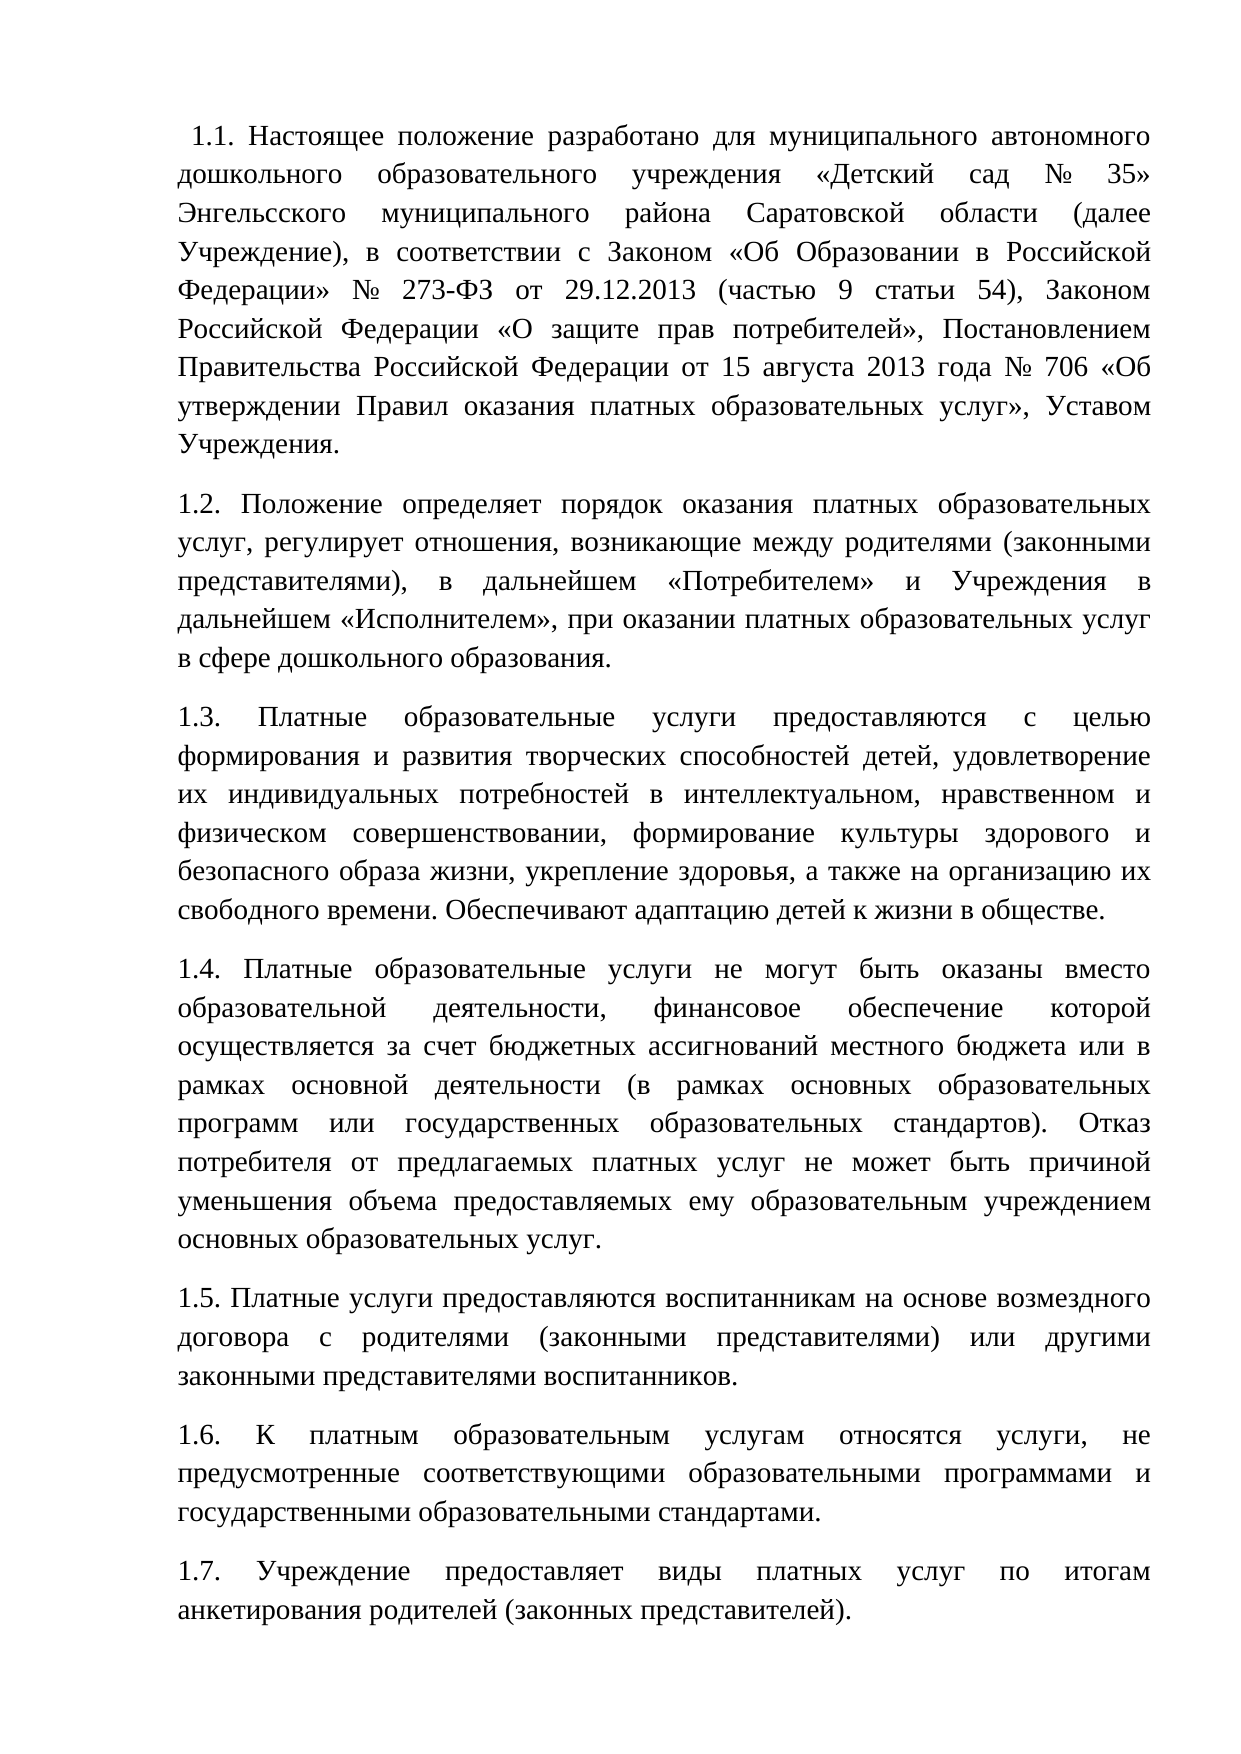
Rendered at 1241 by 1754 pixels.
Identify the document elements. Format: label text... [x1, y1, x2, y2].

text 1.2. Положение определяет порядок оказания платных образовательных услуг, регулирует отношения, возникающие между родителями (законными представителями), в дальнейшем «Потребителем» и Учреждения в дальнейшем «Исполнителем», при оказании платных образовательных услуг в сфере дошкольного образования. [177, 486, 1152, 673]
text 1.3. Платные образовательные услуги предоставляются с целью формирования и развития творческих способностей детей, удовлетворение их индивидуальных потребностей в интеллектуальном, нравственном и физическом совершенствовании, формирование культуры здорового и безопасного образа жизни, укрепление здоровья, а также на организацию их свободного времени. Обеспечивают адаптацию детей к жизни в обществе. [177, 699, 1152, 926]
text 1.7. Учреждение предоставляет виды платных услуг по итогам анкетирования родителей (законных представителей). [177, 1553, 1152, 1626]
text 1.6. К платным образовательным услугам относятся услуги, не предусмотренные соответствующими образовательными программами и государственными образовательными стандартами. [177, 1417, 1152, 1528]
text 1.5. Платные услуги предоставляются воспитанникам на основе возмездного договора с родителями (законными представителями) или другими законными представителями воспитанников. [177, 1281, 1152, 1391]
text 1.1. Настоящее положение разработано для муниципального автономного дошкольного образовательного учреждения «Детский сад № 35» Энгельсского муниципального района Саратовской области (далее Учреждение), в соответствии с Законом «Об Образовании в Российской Федерации» № 273-ФЗ от 29.12.2013 (частью 9 статьи 54), Законом Российской Федерации «О защите прав потребителей», Постановлением Правительства Российской Федерации от 15 августа 2013 года № 706 «Об утверждении Правил оказания платных образовательных услуг», Уставом Учреждения. [177, 118, 1152, 460]
text 1.4. Платные образовательные услуги не могут быть оказаны вместо образовательной деятельности, финансовое обеспечение которой осуществляется за счет бюджетных ассигнований местного бюджета или в рамках основной деятельности (в рамках основных образовательных программ или государственных образовательных стандартов). Отказ потребителя от предлагаемых платных услуг не может быть причиной уменьшения объема предоставляемых ему образовательным учреждением основных образовательных услуг. [177, 951, 1152, 1255]
